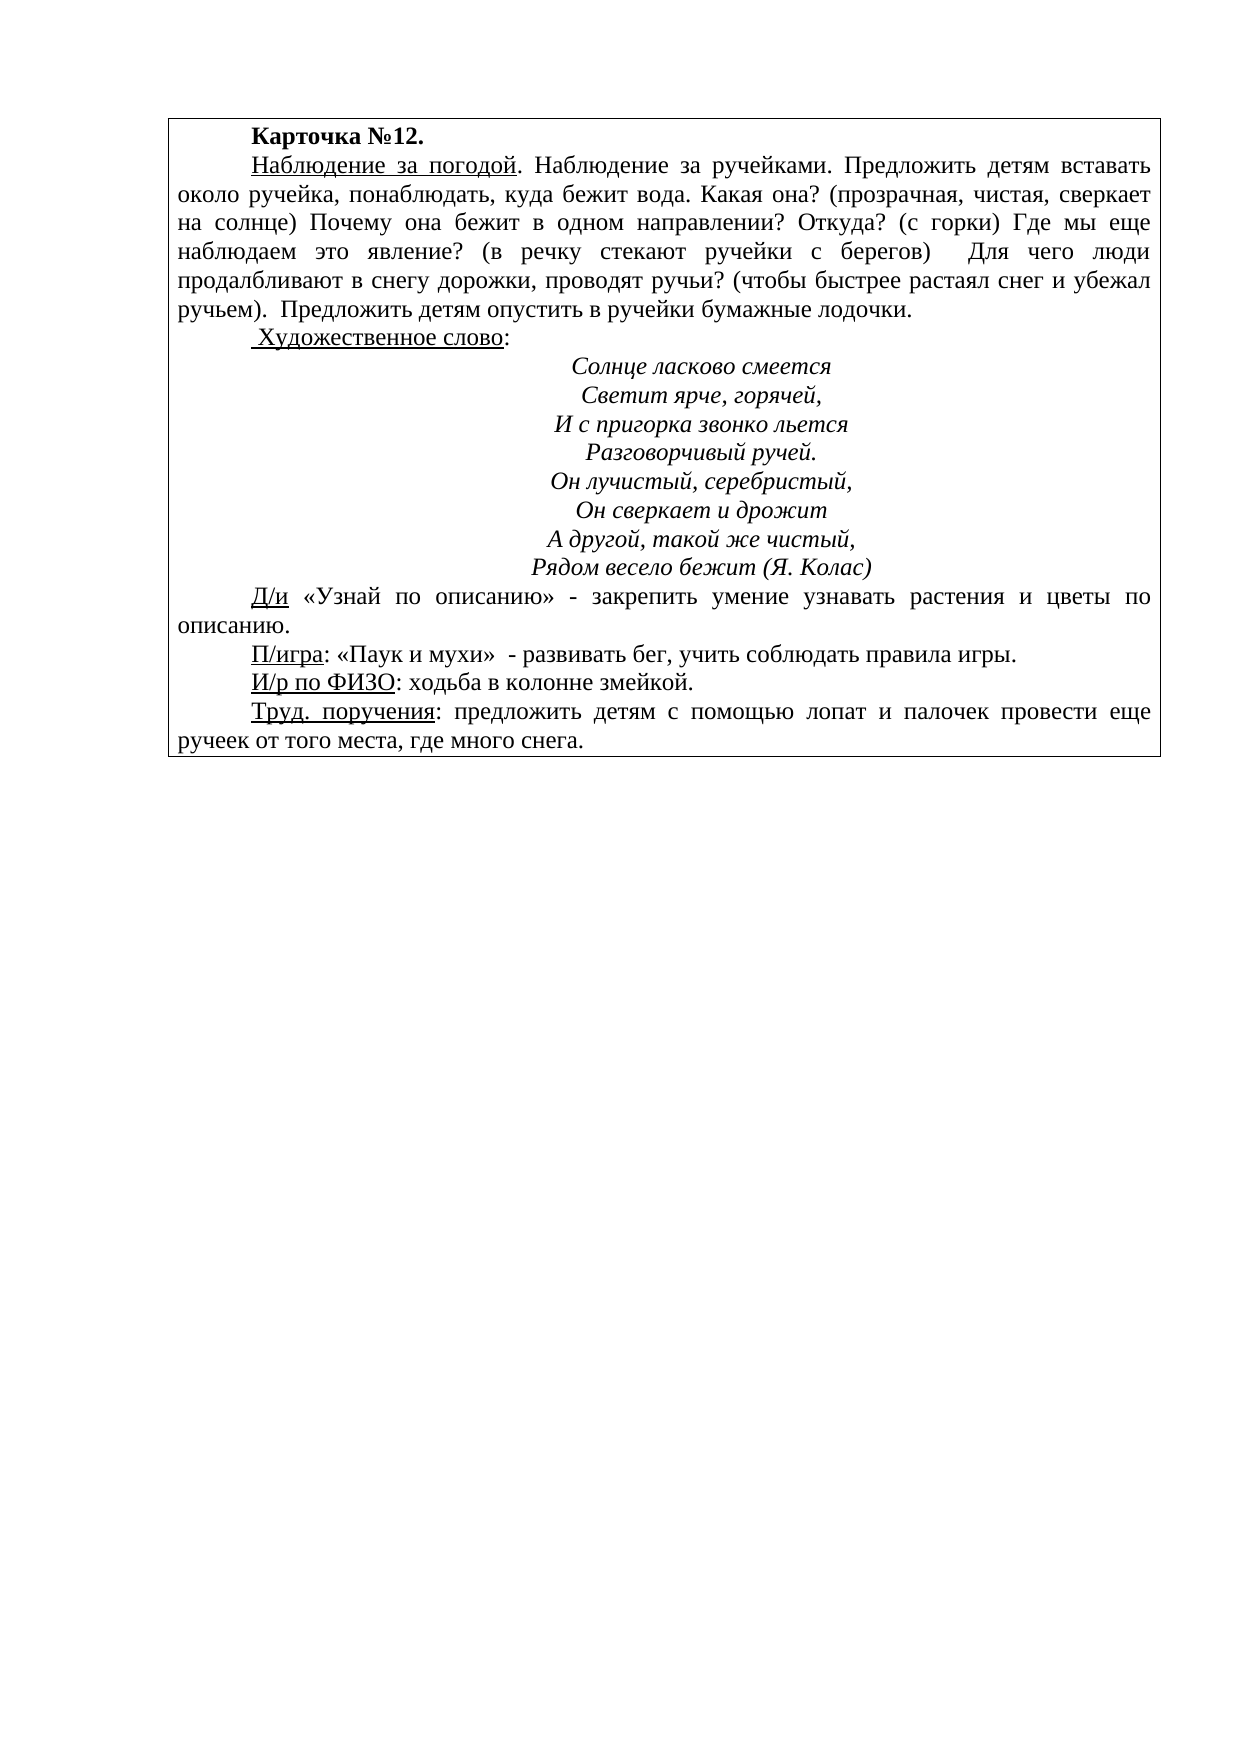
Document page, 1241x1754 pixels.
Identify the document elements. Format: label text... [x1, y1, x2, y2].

text Труд. поручения: предложить детям с помощью лопат и палочек провести еще ручеек от того места, где много снега. [169, 693, 1160, 756]
text И с пригорка звонко льется [177, 409, 1152, 437]
text Наблюдение за погодой. Наблюдение за ручейками. Предложить детям вставать около ручейка, понаблюдать, куда бежит вода. Какая она? (прозрачная, чистая, сверкает на солнце) Почему она бежит в одном направлении? Откуда? (с горки) Где мы еще наблюдаем это явление? (в речку стекают ручейки с берегов) Для чего люди продалбливают в снегу дорожки, проводят ручьи? (чтобы быстрее растаял снег и убежал ручьем). Предложить детям опустить в ручейки бумажные лодочки. [177, 150, 1152, 322]
text Светит ярче, горячей, [177, 380, 1152, 409]
text П/игра: «Паук и мухи» - развивать бег, учить соблюдать правила игры. [177, 639, 1152, 667]
text Д/и «Узнай по описанию» - закрепить умение узнавать растения и цветы по описанию. [177, 581, 1152, 639]
text Художественное слово: [177, 322, 1152, 351]
text Он лучистый, серебристый, [177, 466, 1152, 495]
text Карточка №12. [169, 119, 1160, 150]
text Солнце ласково смеется [177, 351, 1152, 380]
text И/р по ФИЗО: ходьба в колонне змейкой. [177, 667, 1152, 693]
text Он сверкает и дрожит [177, 495, 1152, 524]
text Рядом весело бежит (Я. Колас) [177, 552, 1152, 581]
text Разговорчивый ручей. [177, 437, 1152, 466]
text А другой, такой же чистый, [177, 524, 1152, 552]
